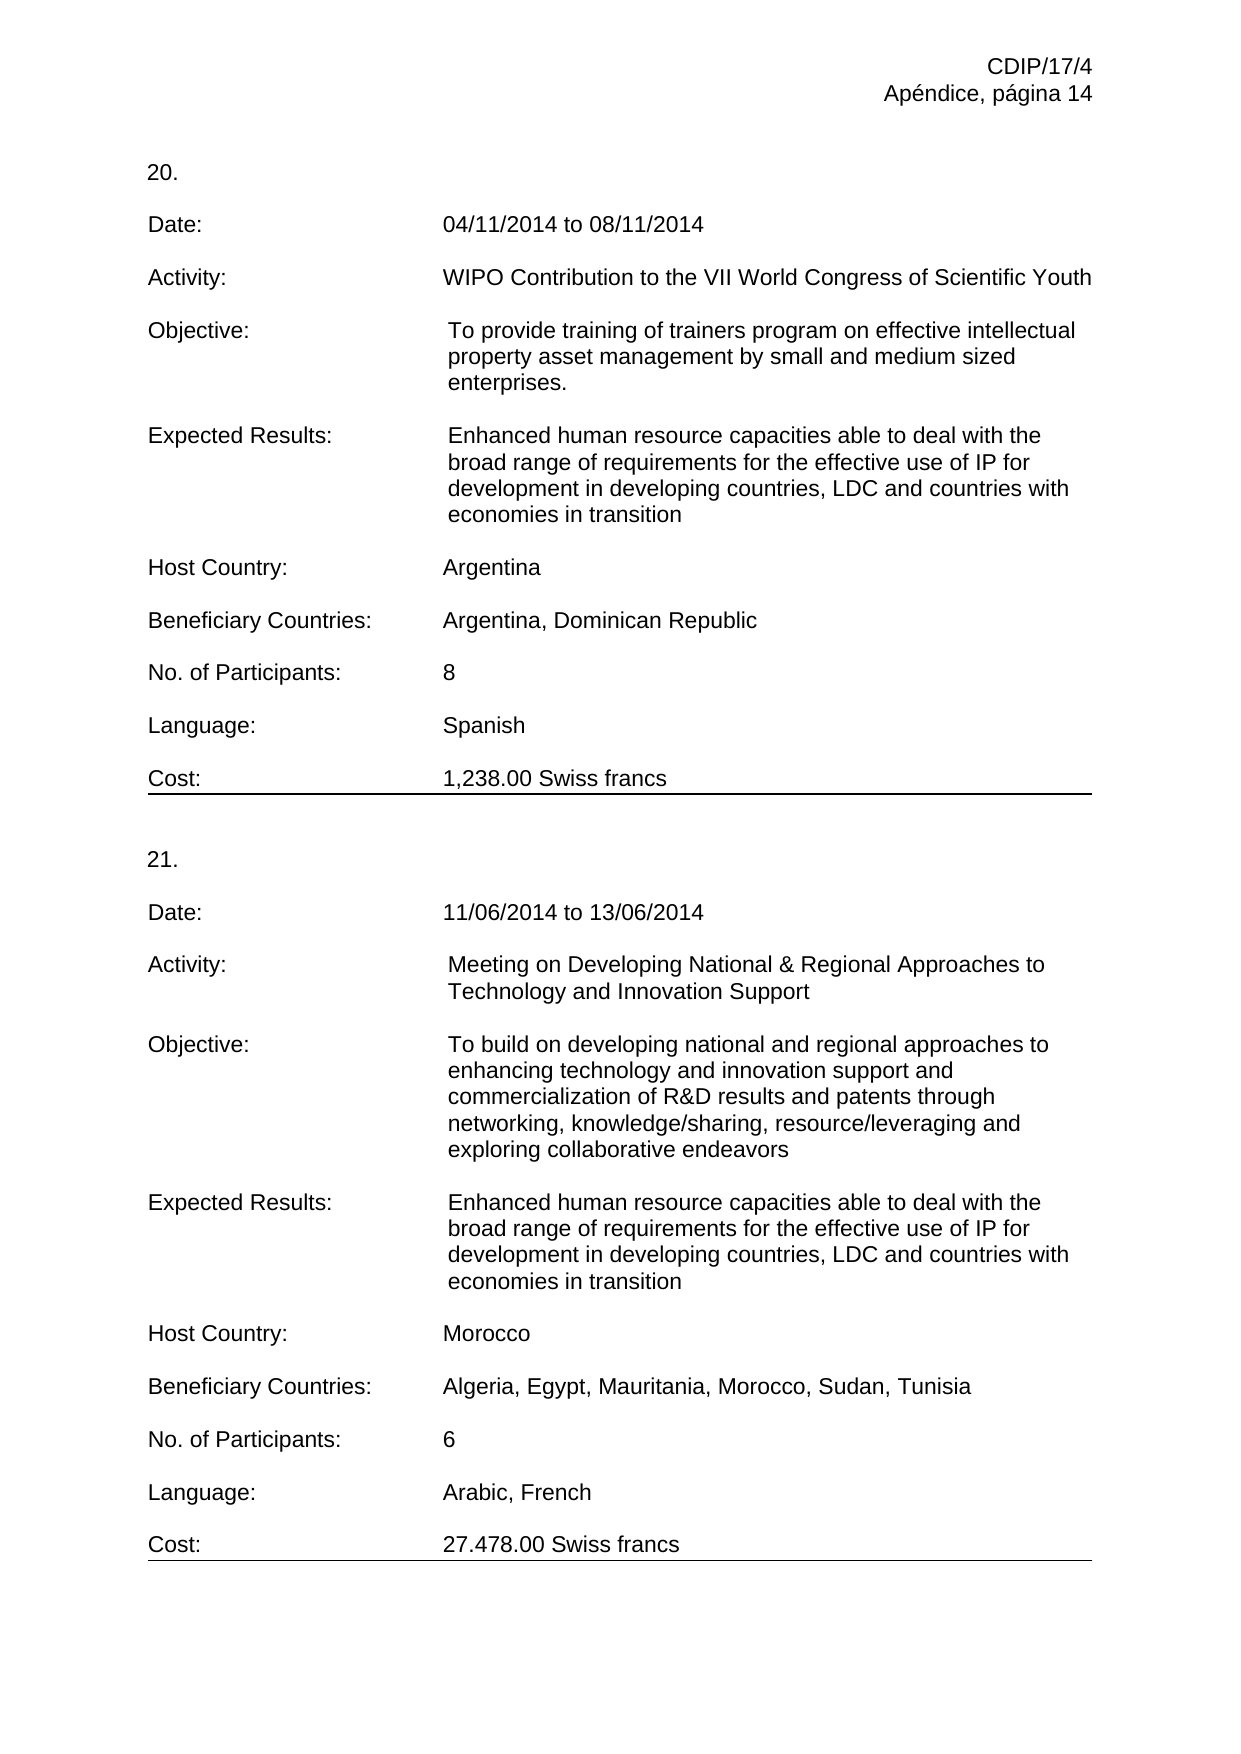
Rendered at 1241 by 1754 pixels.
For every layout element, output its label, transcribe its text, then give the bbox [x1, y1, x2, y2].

text Expected Results: Enhanced human resource capacities able to deal with the broad range of requirements for the effective use of IP for development in developing countries, LDC and countries with economies in transition [148, 422, 1092, 527]
text Date: 04/11/2014 to 08/11/2014 [148, 211, 1092, 238]
text Objective: To provide training of trainers program on effective intellectual property asset management by small and medium sized enterprises. [148, 317, 1092, 396]
text Expected Results: Enhanced human resource capacities able to deal with the broad range of requirements for the effective use of IP for development in developing countries, LDC and countries with economies in transition [148, 1189, 1092, 1294]
text Date: 11/06/2014 to 13/06/2014 [148, 899, 1092, 925]
text Cost: 27.478.00 Swiss francs [148, 1531, 1092, 1560]
text Language: Spanish [148, 712, 1092, 738]
text No. of Participants: 6 [148, 1426, 1092, 1452]
text Objective: To build on developing national and regional approaches to enhancing technology and innovation support and commercialization of R&D results and patents through networking, knowledge/sharing, resource/leveraging and exploring collaborative endeavors [148, 1031, 1092, 1162]
text Beneficiary Countries: Algeria, Egypt, Mauritania, Morocco, Sudan, Tunisia [148, 1373, 1092, 1399]
text No. of Participants: 8 [148, 659, 1092, 686]
text Host Country: Morocco [148, 1320, 1092, 1347]
text Host Country: Argentina [148, 554, 1092, 580]
text Activity: Meeting on Developing National & Regional Approaches to Technology and Innovation Support [148, 951, 1092, 1004]
text Cost: 1,238.00 Swiss francs [148, 765, 1092, 793]
text Beneficiary Countries: Argentina, Dominican Republic [148, 607, 1092, 633]
text Language: Arabic, French [148, 1478, 1092, 1505]
text Activity: WIPO Contribution to the VII World Congress of Scientific Youth [148, 264, 1092, 290]
